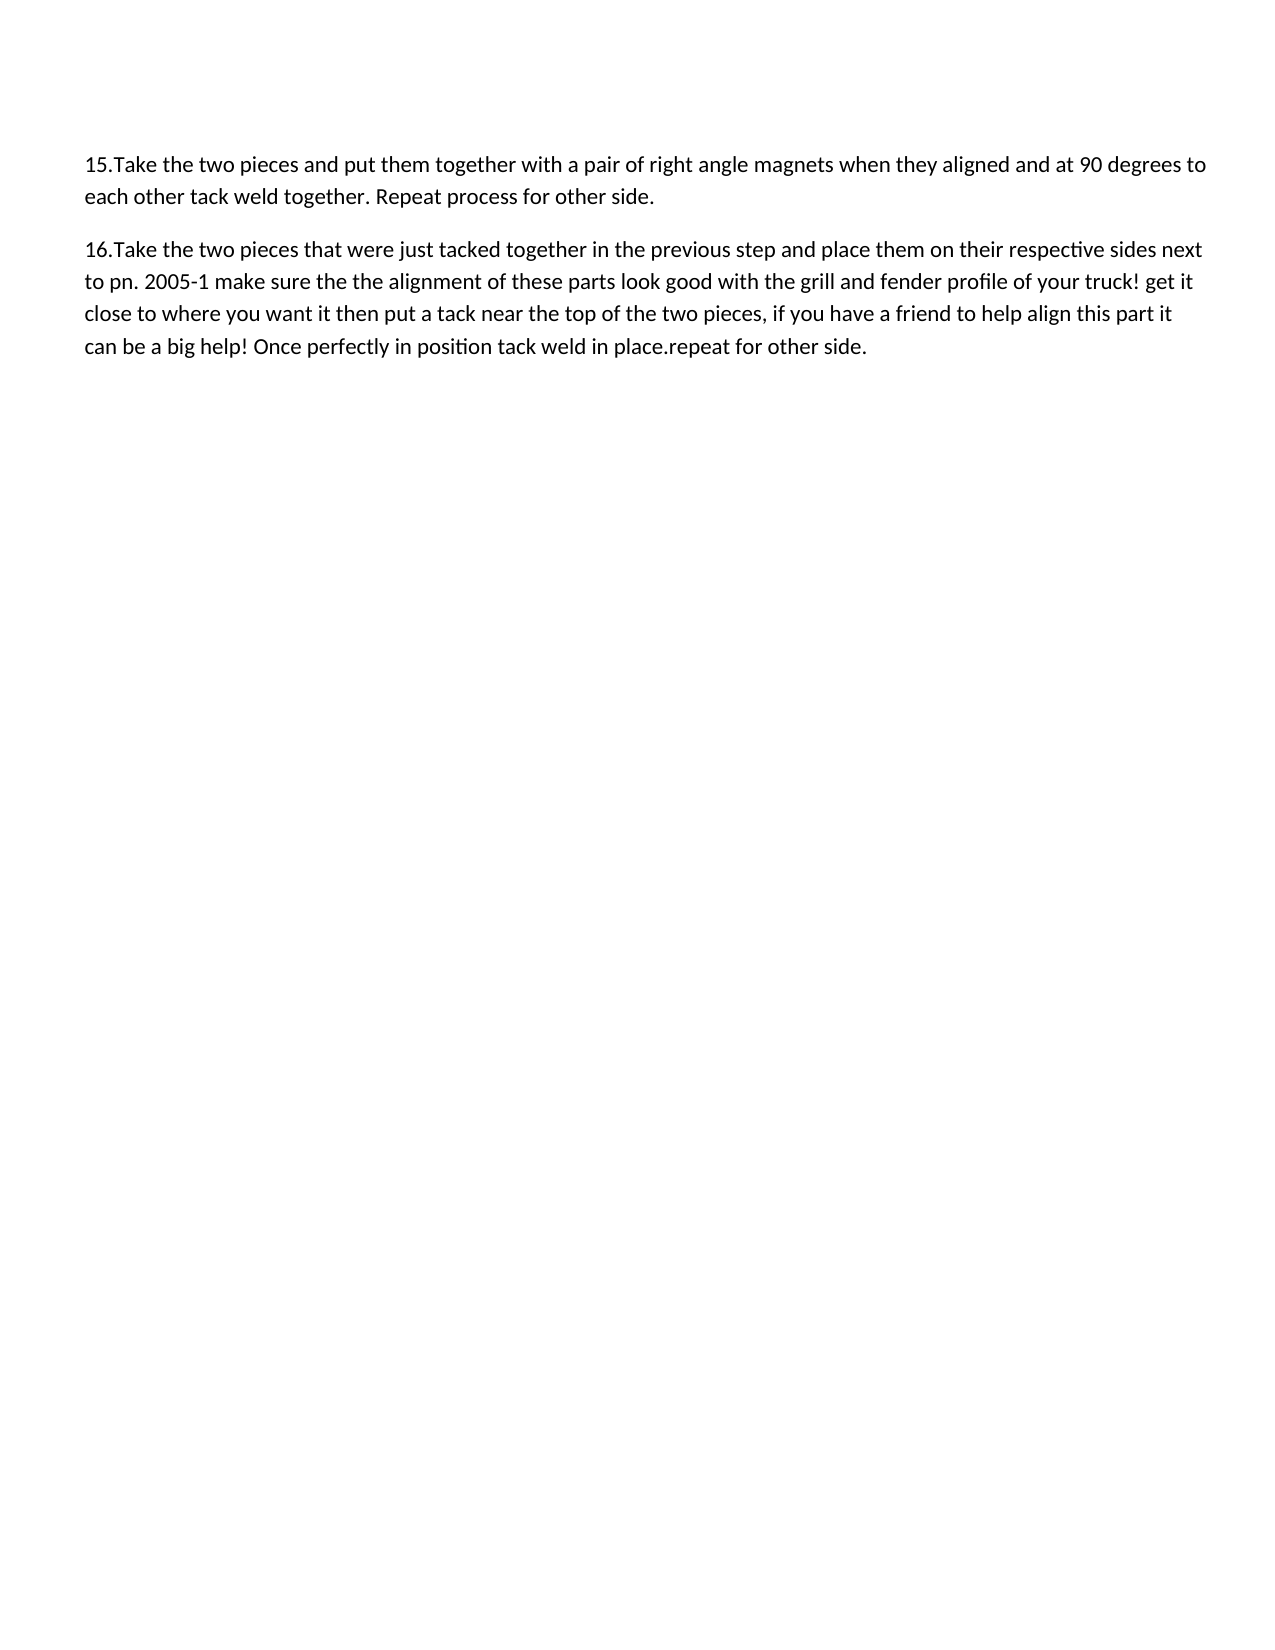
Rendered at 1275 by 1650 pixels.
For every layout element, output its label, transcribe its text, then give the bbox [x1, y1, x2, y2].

text 15.Take the two pieces and put them together with a pair of right angle magnets when they aligned and at 90 degrees to each other tack weld together. Repeat process for other side. [84, 150, 1209, 210]
text 16.Take the two pieces that were just tacked together in the previous step and place them on their respective sides next to pn. 2005-1 make sure the the alignment of these parts look good with the grill and fender profile of your truck! get it close to where you want it then put a tack near the top of the two pieces, if you have a friend to help align this part it can be a big help! Once perfectly in position tack weld in place.repeat for other side. [84, 235, 1209, 360]
